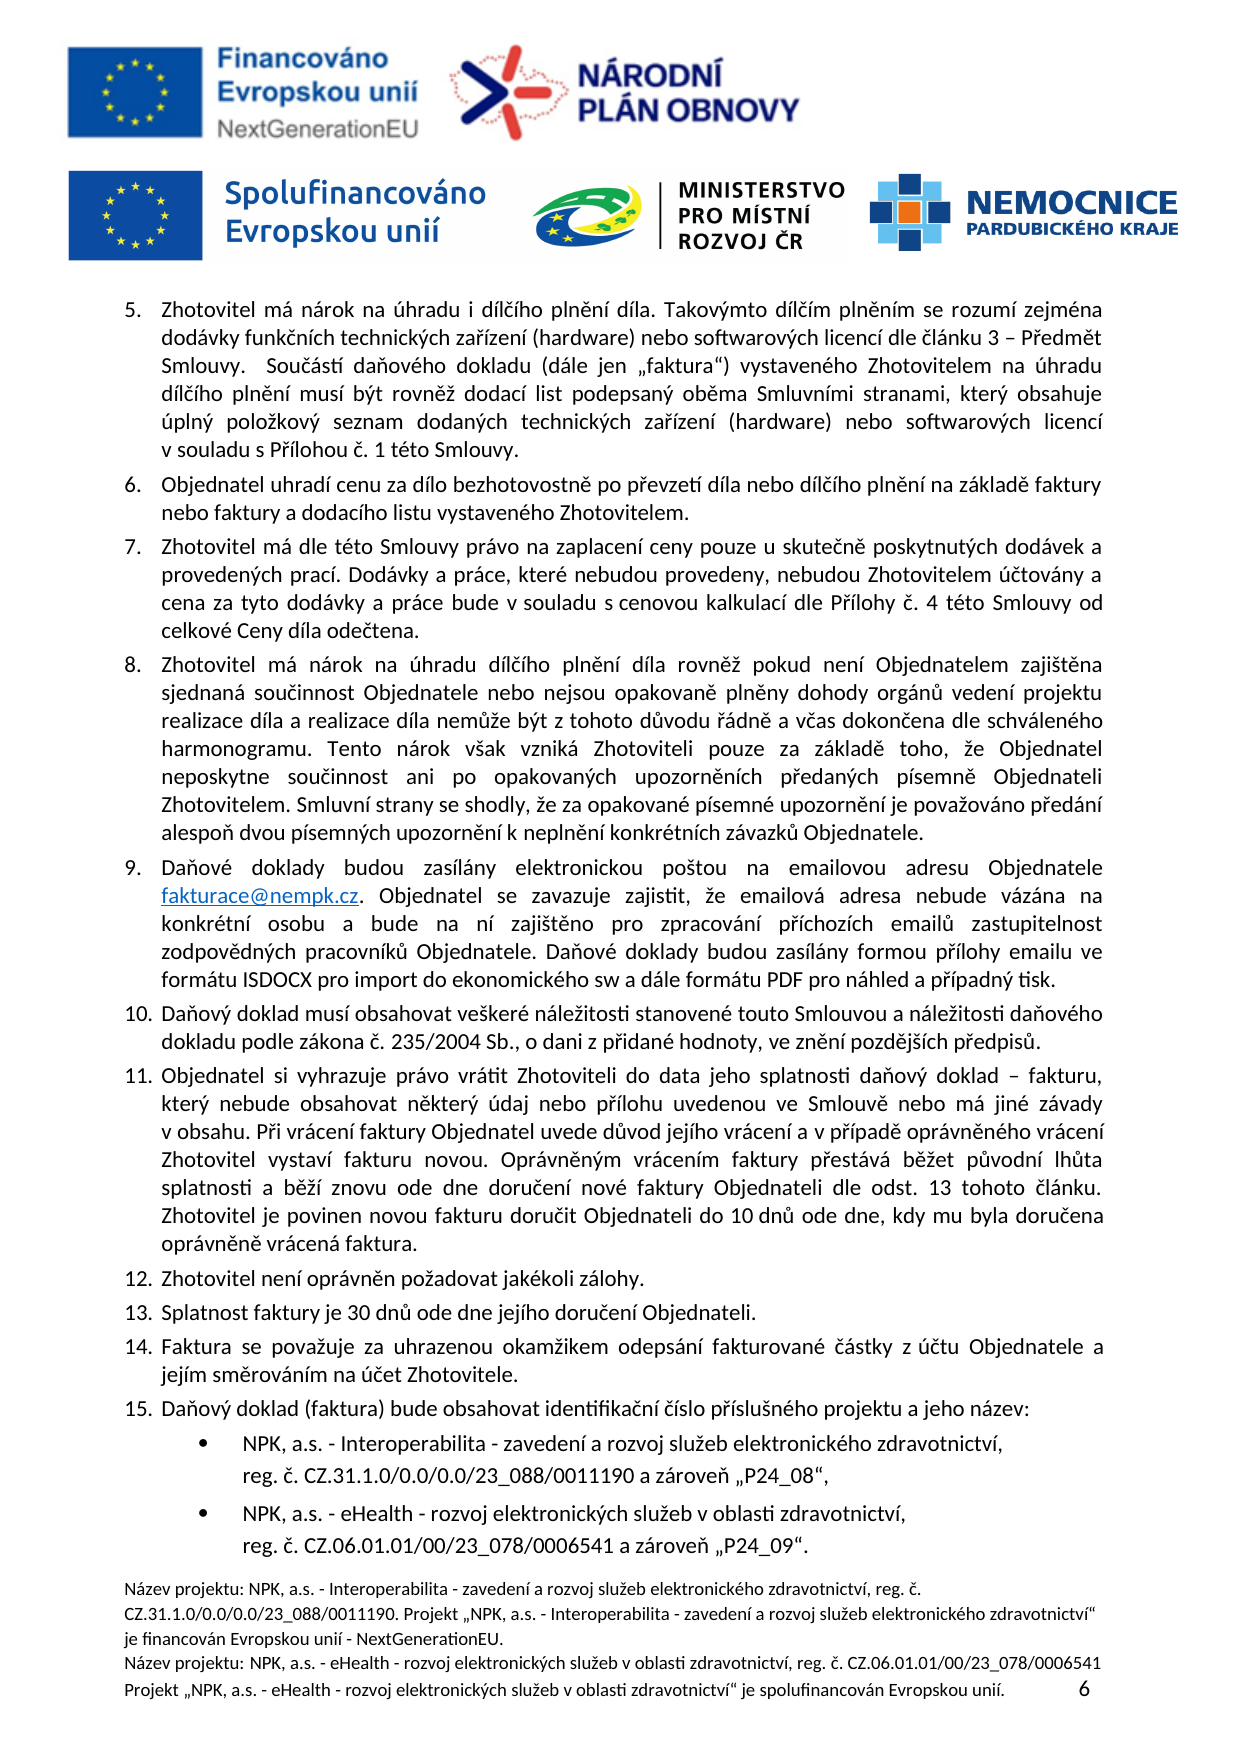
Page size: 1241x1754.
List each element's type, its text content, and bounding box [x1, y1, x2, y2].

list NPK, a.s. - eHealth - rozvoj elektronických služeb v oblasti zdravotnictví, [199, 1499, 1104, 1527]
list Splatnost faktury je 30 dnů ode dne jejího doručení Objednateli. [124, 1298, 1104, 1326]
picture [67, 168, 851, 263]
list Objednatel uhradí cenu za dílo bezhotovostně po převzetí díla nebo dílčího plnění na základě faktury nebo faktury a dodacího listu vystaveného Zhotovitelem. [124, 470, 1104, 526]
list Zhotovitel má nárok na úhradu dílčího plnění díla rovněž pokud není Objednatelem zajištěna sjednaná součinnost Objednatele nebo nejsou opakovaně plněny dohody orgánů vedení projektu realizace díla a realizace díla nemůže být z tohoto důvodu řádně a včas dokončena dle schváleného harmonogramu. Tento nárok však vzniká Zhotoviteli pouze za základě toho, že Objednatel neposkytne součinnost ani po opakovaných upozorněních předaných písemně Objednateli Zhotovitelem. Smluvní strany se shodly, že za opakované písemné upozornění je považováno předání alespoň dvou písemných upozornění k neplnění konkrétních závazků Objednatele. [124, 650, 1104, 846]
list Daňový doklad musí obsahovat veškeré náležitosti stanovené touto Smlouvou a náležitosti daňového dokladu podle zákona č. 235/2004 Sb., o dani z přidané hodnoty, ve znění pozdějších předpisů. [124, 999, 1104, 1055]
list Daňové doklady budou zasílány elektronickou poštou na emailovou adresu Objednatele fakturace@nempk.cz. Objednatel se zavazuje zajistit, že emailová adresa nebude vázána na konkrétní osobu a bude na ní zajištěno pro zpracování příchozích emailů zastupitelnost zodpovědných pracovníků Objednatele. Daňové doklady budou zasílány formou přílohy emailu ve formátu ISDOCX pro import do ekonomického sw a dále formátu PDF pro náhled a případný tisk. [124, 853, 1104, 993]
list NPK, a.s. - Interoperabilita - zavedení a rozvoj služeb elektronického zdravotnictví, [199, 1429, 1104, 1457]
picture [868, 172, 1178, 252]
list Zhotovitel má dle této Smlouvy právo na zaplacení ceny pouze u skutečně poskytnutých dodávek a provedených prací. Dodávky a práce, které nebudou provedeny, nebudou Zhotovitelem účtovány a cena za tyto dodávky a práce bude v souladu s cenovou kalkulací dle Přílohy č. 4 této Smlouvy od celkové Ceny díla odečtena. [124, 532, 1104, 644]
list Objednatel si vyhrazuje právo vrátit Zhotoviteli do data jeho splatnosti daňový doklad – fakturu, který nebude obsahovat některý údaj nebo přílohu uvedenou ve Smlouvě nebo má jiné závady v obsahu. Při vrácení faktury Objednatel uvede důvod jejího vrácení a v případě oprávněného vrácení Zhotovitel vystaví fakturu novou. Oprávněným vrácením faktury přestává běžet původní lhůta splatnosti a běží znovu ode dne doručení nové faktury Objednateli dle odst. 13 tohoto článku. Zhotovitel je povinen novou fakturu doručit Objednateli do 10 dnů ode dne, kdy mu byla doručena oprávněně vrácená faktura. [124, 1061, 1104, 1257]
text reg. č. CZ.31.1.0/0.0/0.0/23_088/0011190 a zároveň „P24_08“, [161, 1461, 1104, 1489]
picture [58, 15, 820, 166]
list Daňový doklad (faktura) bude obsahovat identifikační číslo příslušného projektu a jeho název: [124, 1394, 1104, 1423]
text reg. č. CZ.06.01.01/00/23_078/0006541 a zároveň „P24_09“. [161, 1532, 1104, 1560]
list Zhotovitel má nárok na úhradu i dílčího plnění díla. Takovýmto dílčím plněním se rozumí zejména dodávky funkčních technických zařízení (hardware) nebo softwarových licencí dle článku 3 – Předmět Smlouvy. Součástí daňového dokladu (dále jen „faktura“) vystaveného Zhotovitelem na úhradu dílčího plnění musí být rovněž dodací list podepsaný oběma Smluvními stranami, který obsahuje úplný položkový seznam dodaných technických zařízení (hardware) nebo softwarových licencí v souladu s Přílohou č. 1 této Smlouvy. [124, 295, 1104, 463]
list Faktura se považuje za uhrazenou okamžikem odepsání fakturované částky z účtu Objednatele a jejím směrováním na účet Zhotovitele. [124, 1332, 1104, 1388]
list Zhotovitel není oprávněn požadovat jakékoli zálohy. [124, 1264, 1104, 1292]
